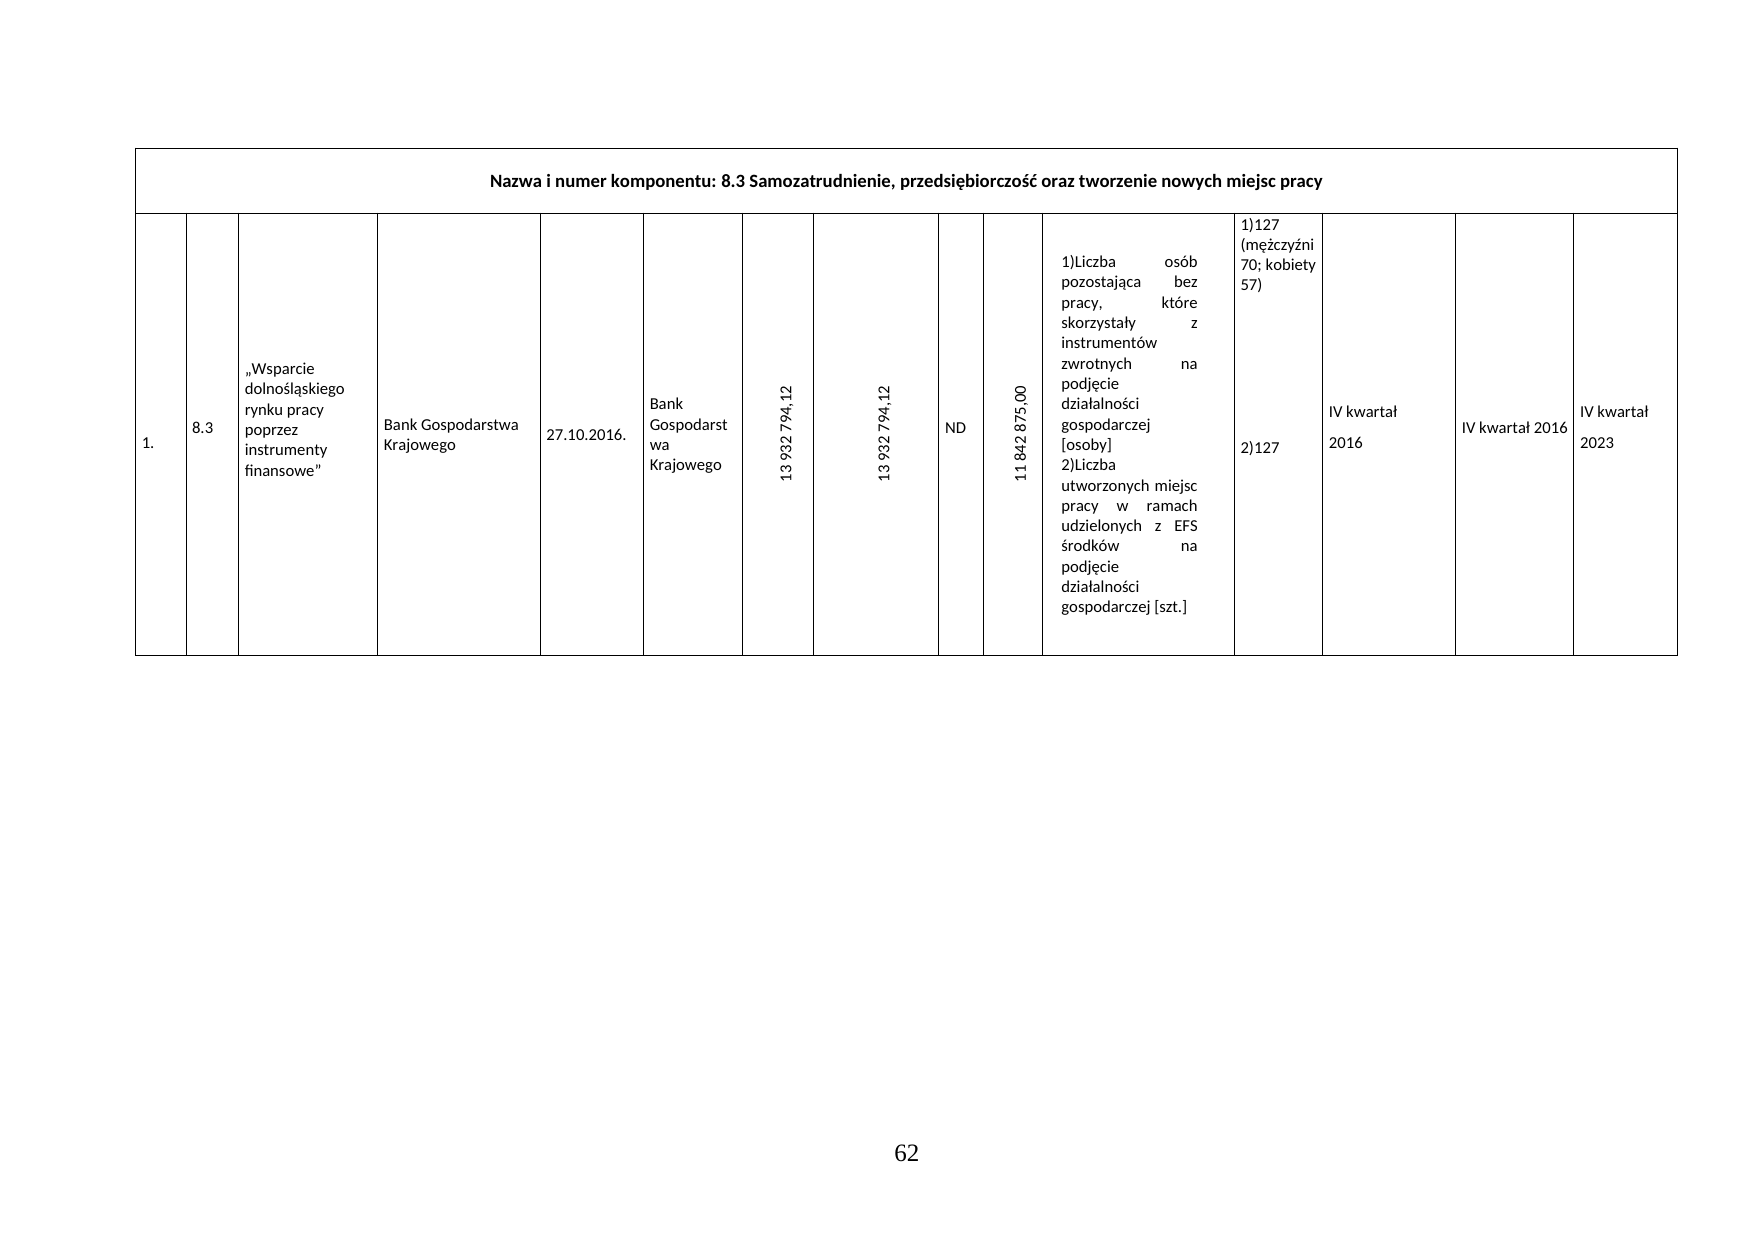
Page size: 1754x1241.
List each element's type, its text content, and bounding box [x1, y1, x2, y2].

table_cell 13 932 794,12 [743, 214, 813, 655]
table_cell 13 932 794,12 [814, 214, 938, 655]
table_cell IV kwartał 2016 [1456, 214, 1573, 655]
table_cell 11 842 875,00 [984, 214, 1042, 655]
table_cell Bank Gospodarstwa Krajowego [378, 214, 540, 655]
table_cell IV kwartał 2023 [1574, 214, 1677, 655]
table_cell 8.3 [187, 214, 238, 655]
table_cell IV kwartał 2016 [1323, 214, 1455, 655]
table_cell Nazwa i numer komponentu: 8.3 Samozatrudnienie, przedsiębiorczość oraz tworzenie nowych miejsc pracy [136, 149, 1677, 213]
table_cell 1)Liczba osób pozostająca bez pracy, które skorzystały z instrumentów zwrotnych na podjęcie działalności gospodarczej [osoby] 2)Liczba utworzonych miejsc pracy w ramach udzielonych z EFS środków na podjęcie działalności gospodarczej [szt.] [1043, 214, 1234, 655]
table_cell 27.10.2016. [541, 214, 643, 655]
table_cell 1. [136, 214, 186, 655]
table_cell 1)127 (mężczyźni 70; kobiety 57) 2)127 [1235, 214, 1322, 655]
table_cell Bank Gospodarstwa Krajowego [644, 214, 742, 655]
table_cell „Wsparcie dolnośląskiego rynku pracy poprzez instrumenty finansowe” [239, 214, 377, 655]
table_cell ND [939, 214, 983, 655]
